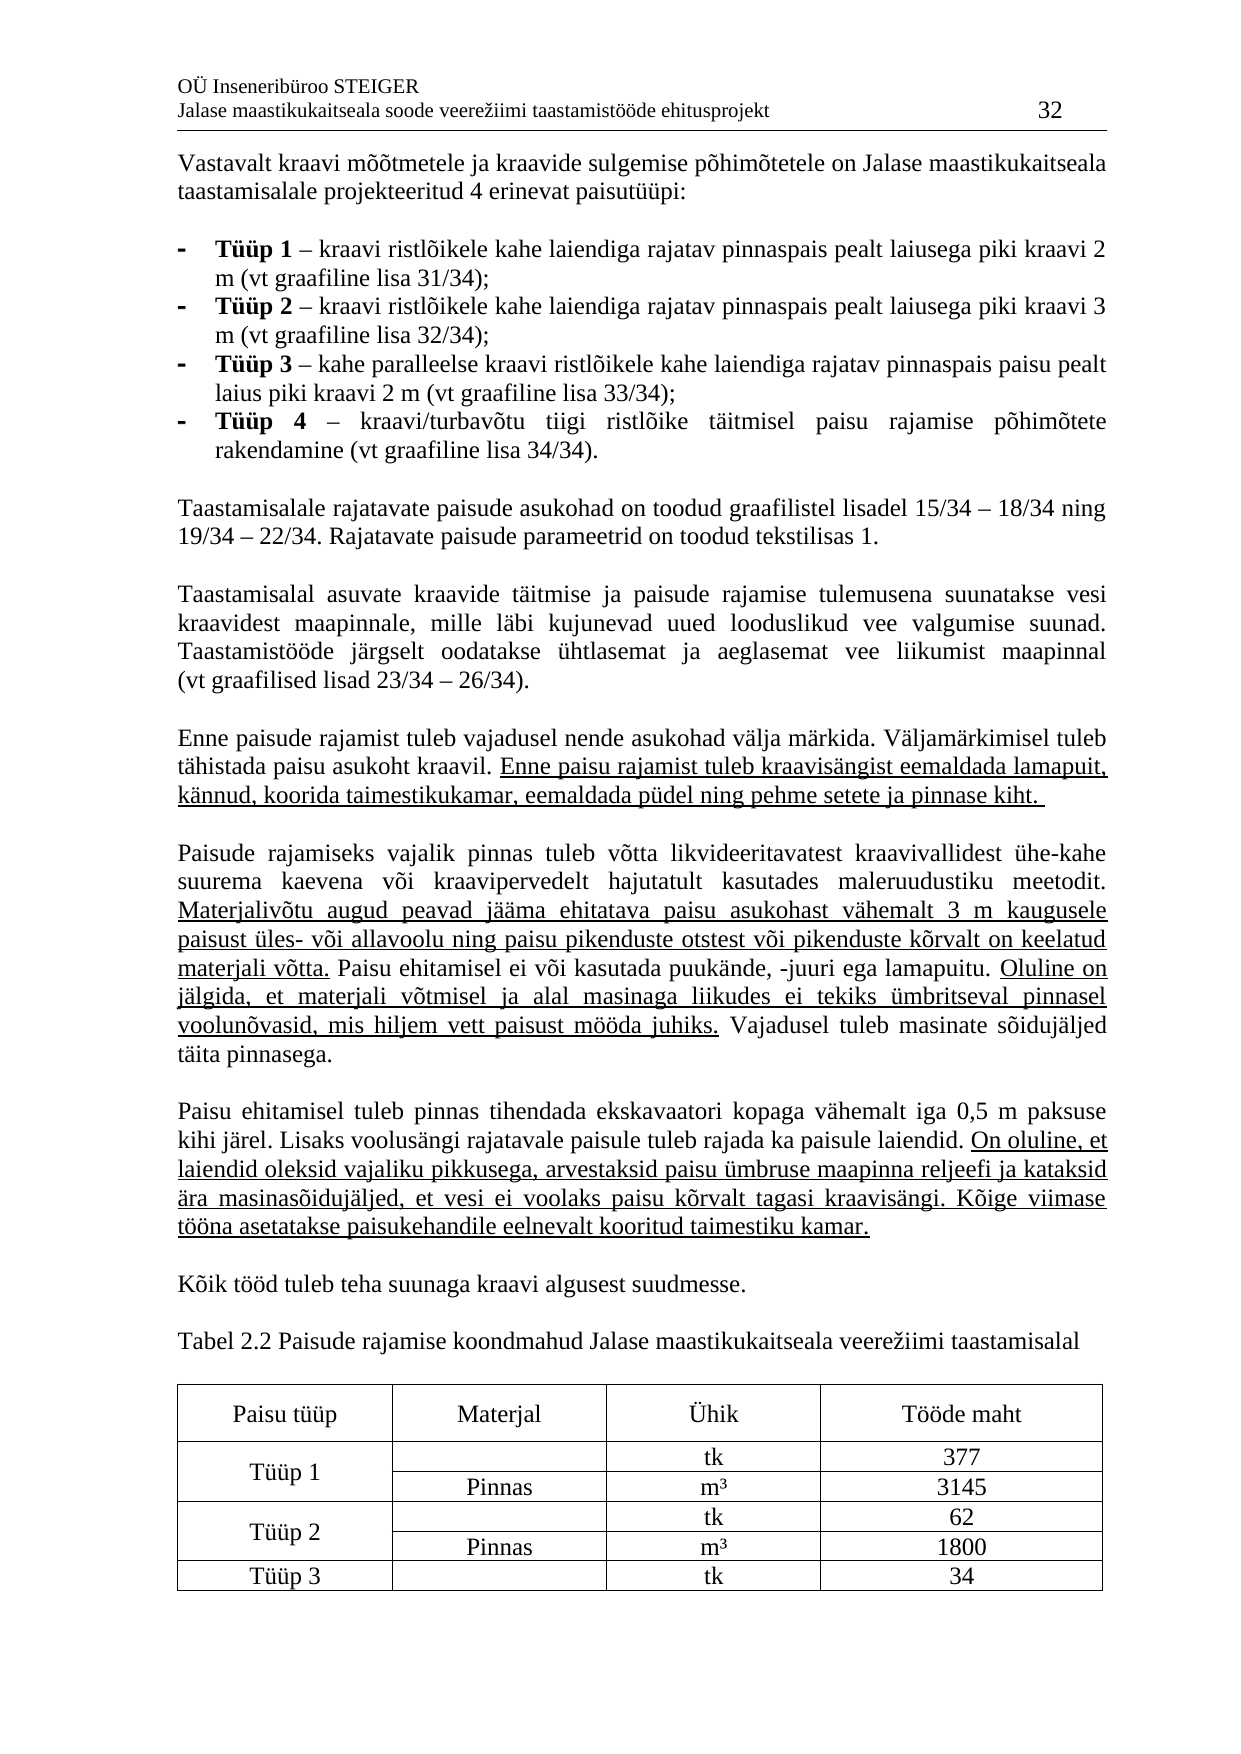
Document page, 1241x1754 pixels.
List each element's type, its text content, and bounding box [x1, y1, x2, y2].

table_cell Tüüp 2 [178, 1502, 392, 1560]
table_cell m³ [607, 1532, 820, 1560]
table_cell [393, 1502, 606, 1531]
table_cell tk [607, 1502, 820, 1531]
table_cell Tüüp 3 [178, 1561, 392, 1590]
list Tüüp 4 – kraavi/turbavõtu tiigi ristlõike täitmisel paisu rajamise põhimõtete rakendamine (vt graafiline lisa 34/34). [177, 406, 1107, 464]
table_cell 377 [821, 1442, 1102, 1471]
table_cell 34 [821, 1561, 1102, 1590]
table_cell [393, 1442, 606, 1471]
table_cell m³ [607, 1472, 820, 1501]
table_cell [393, 1561, 606, 1590]
text Taastamisalale rajatavate paisude asukohad on toodud graafilistel lisadel 15/34 – 18/34 ning 19/34 – 22/34. Rajatavate paisude parameetrid on toodud tekstilisas 1. [177, 493, 1107, 550]
text Paisu ehitamisel tuleb pinnas tihendada ekskavaatori kopaga vähemalt iga 0,5 m paksuse kihi järel. Lisaks voolusängi rajatavale paisule tuleb rajada ka paisule laiendid. On oluline, et laiendid oleksid vajaliku pikkusega, arvestaksid paisu ümbruse maapinna reljeefi ja kataksid ära masinasõidujäljed, et vesi ei voolaks paisu kõrvalt tagasi kraavisängi. Kõige viimase tööna asetatakse paisukehandile eelnevalt kooritud taimestiku kamar. [177, 1209, 1107, 1240]
text Kõik tööd tuleb teha suunaga kraavi algusest suudmesse. [177, 1269, 1107, 1298]
table_header Ühik [607, 1385, 820, 1441]
list Tüüp 3 – kahe paralleelse kraavi ristlõikele kahe laiendiga rajatav pinnaspais paisu pealt laius piki kraavi 2 m (vt graafiline lisa 33/34); [177, 349, 1107, 406]
list Tüüp 2 – kraavi ristlõikele kahe laiendiga rajatav pinnaspais pealt laiusega piki kraavi 3 m (vt graafiline lisa 32/34); [177, 291, 1107, 349]
list Tüüp 1 – kraavi ristlõikele kahe laiendiga rajatav pinnaspais pealt laiusega piki kraavi 2 m (vt graafiline lisa 31/34); [177, 234, 1107, 291]
text Paisude rajamiseks vajalik pinnas tuleb võtta likvideeritavatest kraavivallidest ühe-kahe suurema kaevena või kraavipervedelt hajutatult kasutades maleruudustiku meetodit. Materjalivõtu augud peavad jääma ehitatava paisu asukohast vähemalt 3 m kaugusele paisust üles- või allavoolu ning paisu pikenduste otstest või pikenduste kõrvalt on keelatud materjali võtta. Paisu ehitamisel ei või kasutada puukände, -juuri ega lamapuitu. Oluline on jälgida, et materjali võtmisel ja alal masinaga liikudes ei tekiks ümbritseval pinnasel voolunõvasid, mis hiljem vett paisust mööda juhiks. Vajadusel tuleb masinate sõidujäljed täita pinnasega. [177, 838, 1107, 920]
text Taastamisalal asuvate kraavide täitmise ja paisude rajamise tulemusena suunatakse vesi kraavidest maapinnale, mille läbi kujunevad uued looduslikud vee valgumise suunad. Taastamistööde järgselt oodatakse ühtlasemat ja aeglasemat vee liikumist maapinnal (vt graafilised lisad 23/34 – 26/34). [177, 579, 1107, 694]
text Paisu ehitamisel tuleb pinnas tihendada ekskavaatori kopaga vähemalt iga 0,5 m paksuse kihi järel. Lisaks voolusängi rajatavale paisule tuleb rajada ka paisule laiendid. On oluline, et laiendid oleksid vajaliku pikkusega, arvestaksid paisu ümbruse maapinna reljeefi ja kataksid ära masinasõidujäljed, et vesi ei voolaks paisu kõrvalt tagasi kraavisängi. Kõige viimase tööna asetatakse paisukehandile eelnevalt kooritud taimestiku kamar. [177, 1096, 1107, 1179]
text Enne paisude rajamist tuleb vajadusel nende asukohad välja märkida. Väljamärkimisel tuleb tähistada paisu asukoht kraavil. Enne paisu rajamist tuleb kraavisängist eemaldada lamapuit, kännud, koorida taimestikukamar, eemaldada püdel ning pehme setete ja pinnase kiht. [177, 723, 1107, 809]
table_cell tk [607, 1561, 820, 1590]
text Paisude rajamiseks vajalik pinnas tuleb võtta likvideeritavatest kraavivallidest ühe-kahe suurema kaevena või kraavipervedelt hajutatult kasutades maleruudustiku meetodit. Materjalivõtu augud peavad jääma ehitatava paisu asukohast vähemalt 3 m kaugusele paisust üles- või allavoolu ning paisu pikenduste otstest või pikenduste kõrvalt on keelatud materjali võtta. Paisu ehitamisel ei või kasutada puukände, -juuri ega lamapuitu. Oluline on jälgida, et materjali võtmisel ja alal masinaga liikudes ei tekiks ümbritseval pinnasel voolunõvasid, mis hiljem vett paisust mööda juhiks. Vajadusel tuleb masinate sõidujäljed täita pinnasega. [177, 950, 1107, 1006]
table_cell 1800 [821, 1532, 1102, 1560]
table_header Materjal [393, 1385, 606, 1441]
text Vastavalt kraavi mõõtmetele ja kraavide sulgemise põhimõtetele on Jalase maastikukaitseala taastamisalale projekteeritud 4 erinevat paisutüüpi: [177, 148, 1107, 205]
text Paisude rajamiseks vajalik pinnas tuleb võtta likvideeritavatest kraavivallidest ühe-kahe suurema kaevena või kraavipervedelt hajutatult kasutades maleruudustiku meetodit. Materjalivõtu augud peavad jääma ehitatava paisu asukohast vähemalt 3 m kaugusele paisust üles- või allavoolu ning paisu pikenduste otstest või pikenduste kõrvalt on keelatud materjali võtta. Paisu ehitamisel ei või kasutada puukände, -juuri ega lamapuitu. Oluline on jälgida, et materjali võtmisel ja alal masinaga liikudes ei tekiks ümbritseval pinnasel voolunõvasid, mis hiljem vett paisust mööda juhiks. Vajadusel tuleb masinate sõidujäljed täita pinnasega. [177, 1008, 1107, 1068]
table_header Tööde maht [821, 1385, 1102, 1441]
table_cell Tüüp 1 [178, 1442, 392, 1501]
table_cell Pinnas [393, 1532, 606, 1560]
text Tabel 2.2 Paisude rajamise koondmahud Jalase maastikukaitseala veerežiimi taastamisalal [177, 1326, 1107, 1355]
table_cell Pinnas [393, 1472, 606, 1501]
table_cell tk [607, 1442, 820, 1471]
table_cell 62 [821, 1502, 1102, 1531]
table_header Paisu tüüp [178, 1385, 392, 1441]
table_cell 3145 [821, 1472, 1102, 1501]
